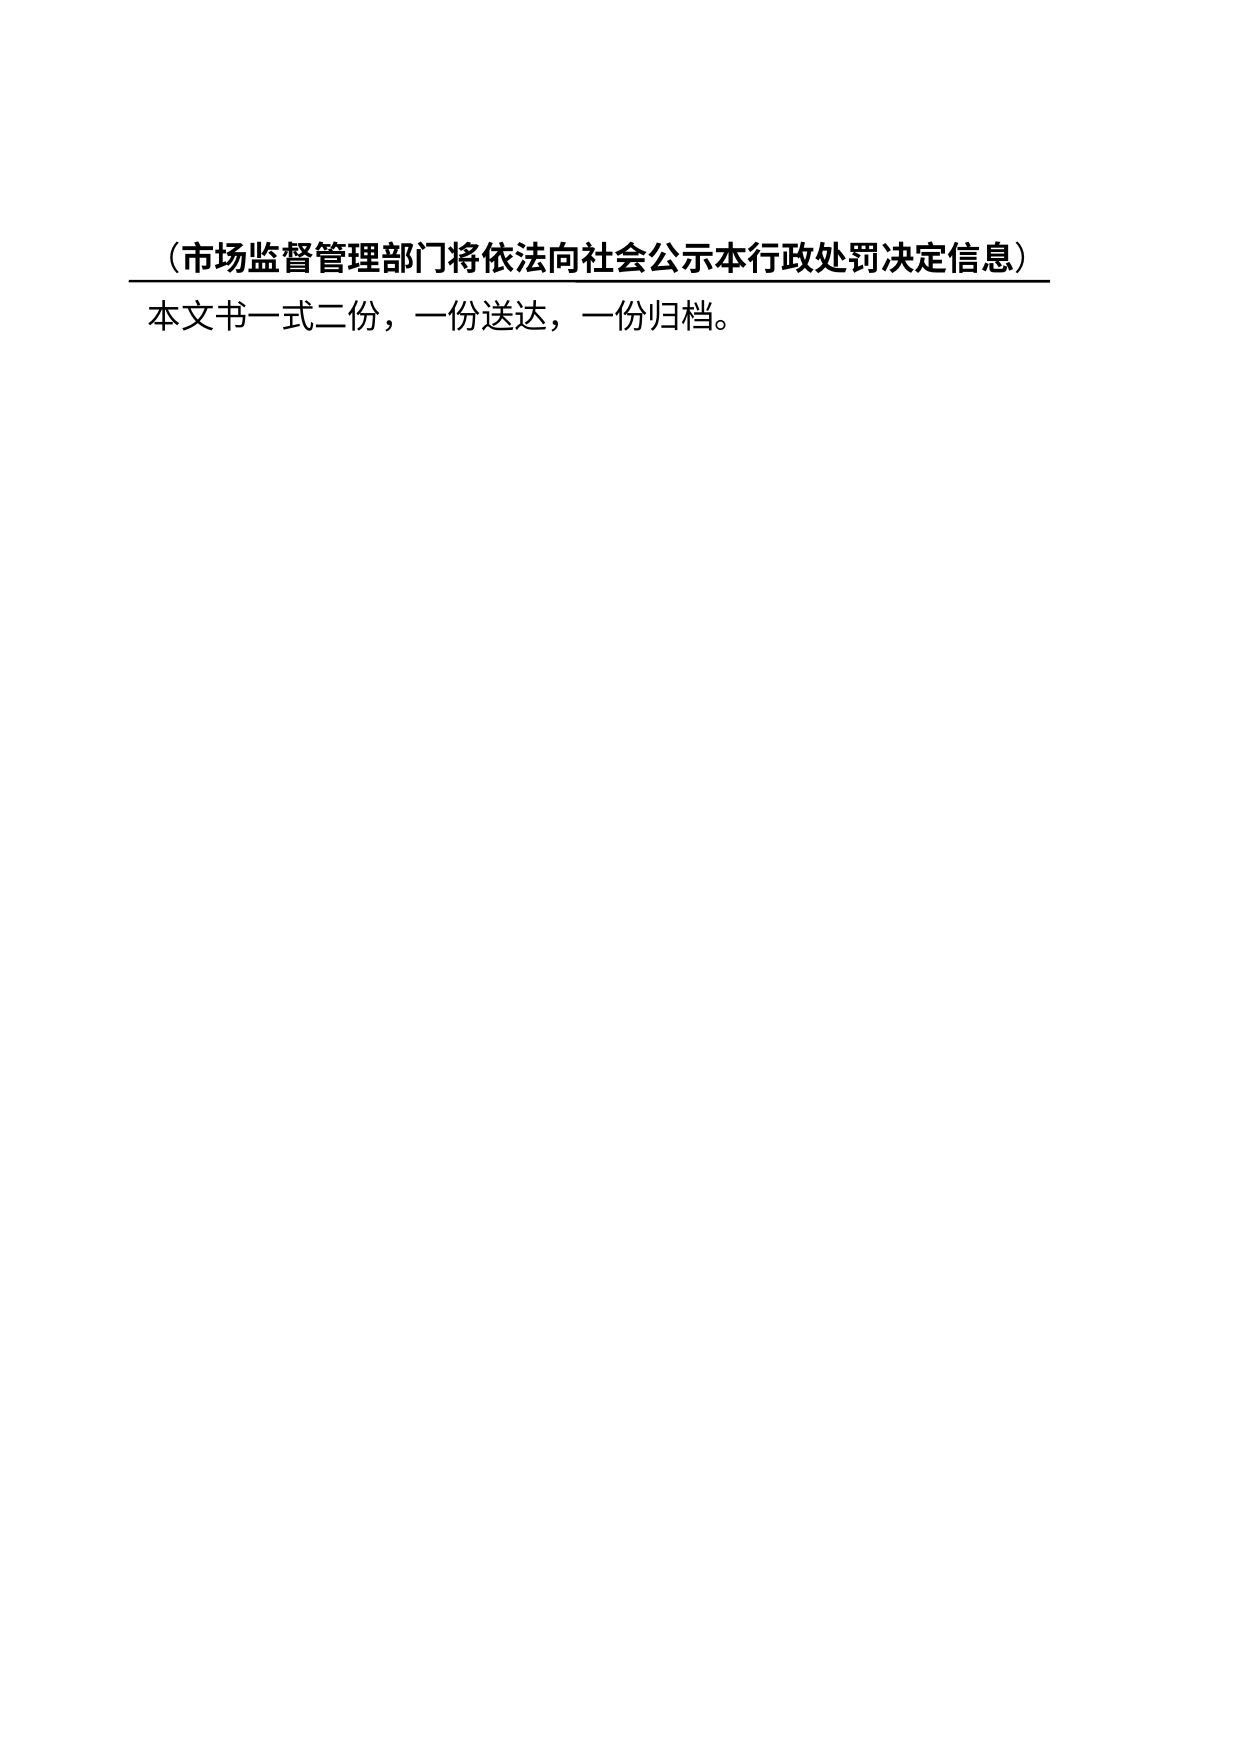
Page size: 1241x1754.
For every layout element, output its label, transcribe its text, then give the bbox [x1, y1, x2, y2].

text （市场监督管理部门将依法向社会公示本行政处罚决定信息） [148, 227, 1092, 281]
text 本文书一式二份，一份送达，一份归档。 [148, 281, 1092, 346]
